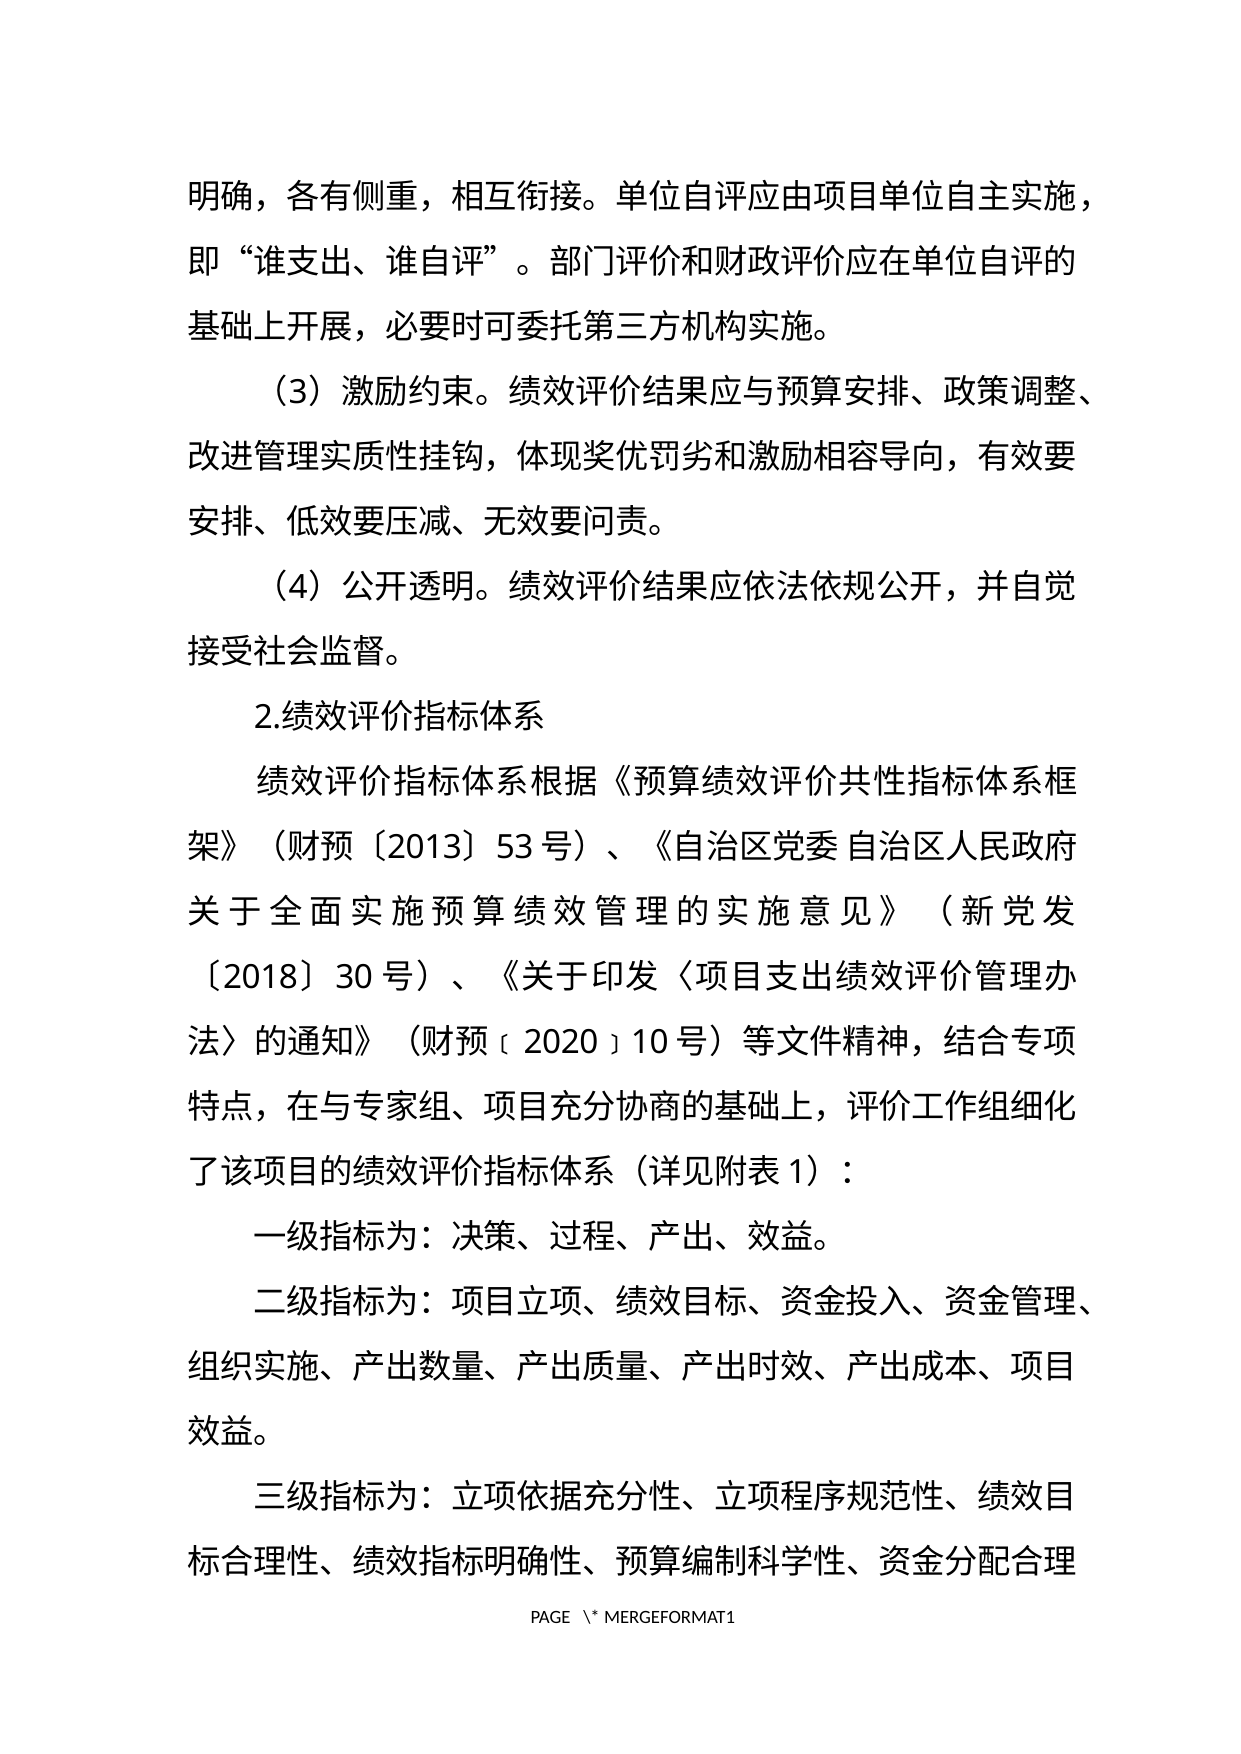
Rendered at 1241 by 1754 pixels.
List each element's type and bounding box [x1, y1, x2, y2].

text [187, 162, 1078, 1592]
